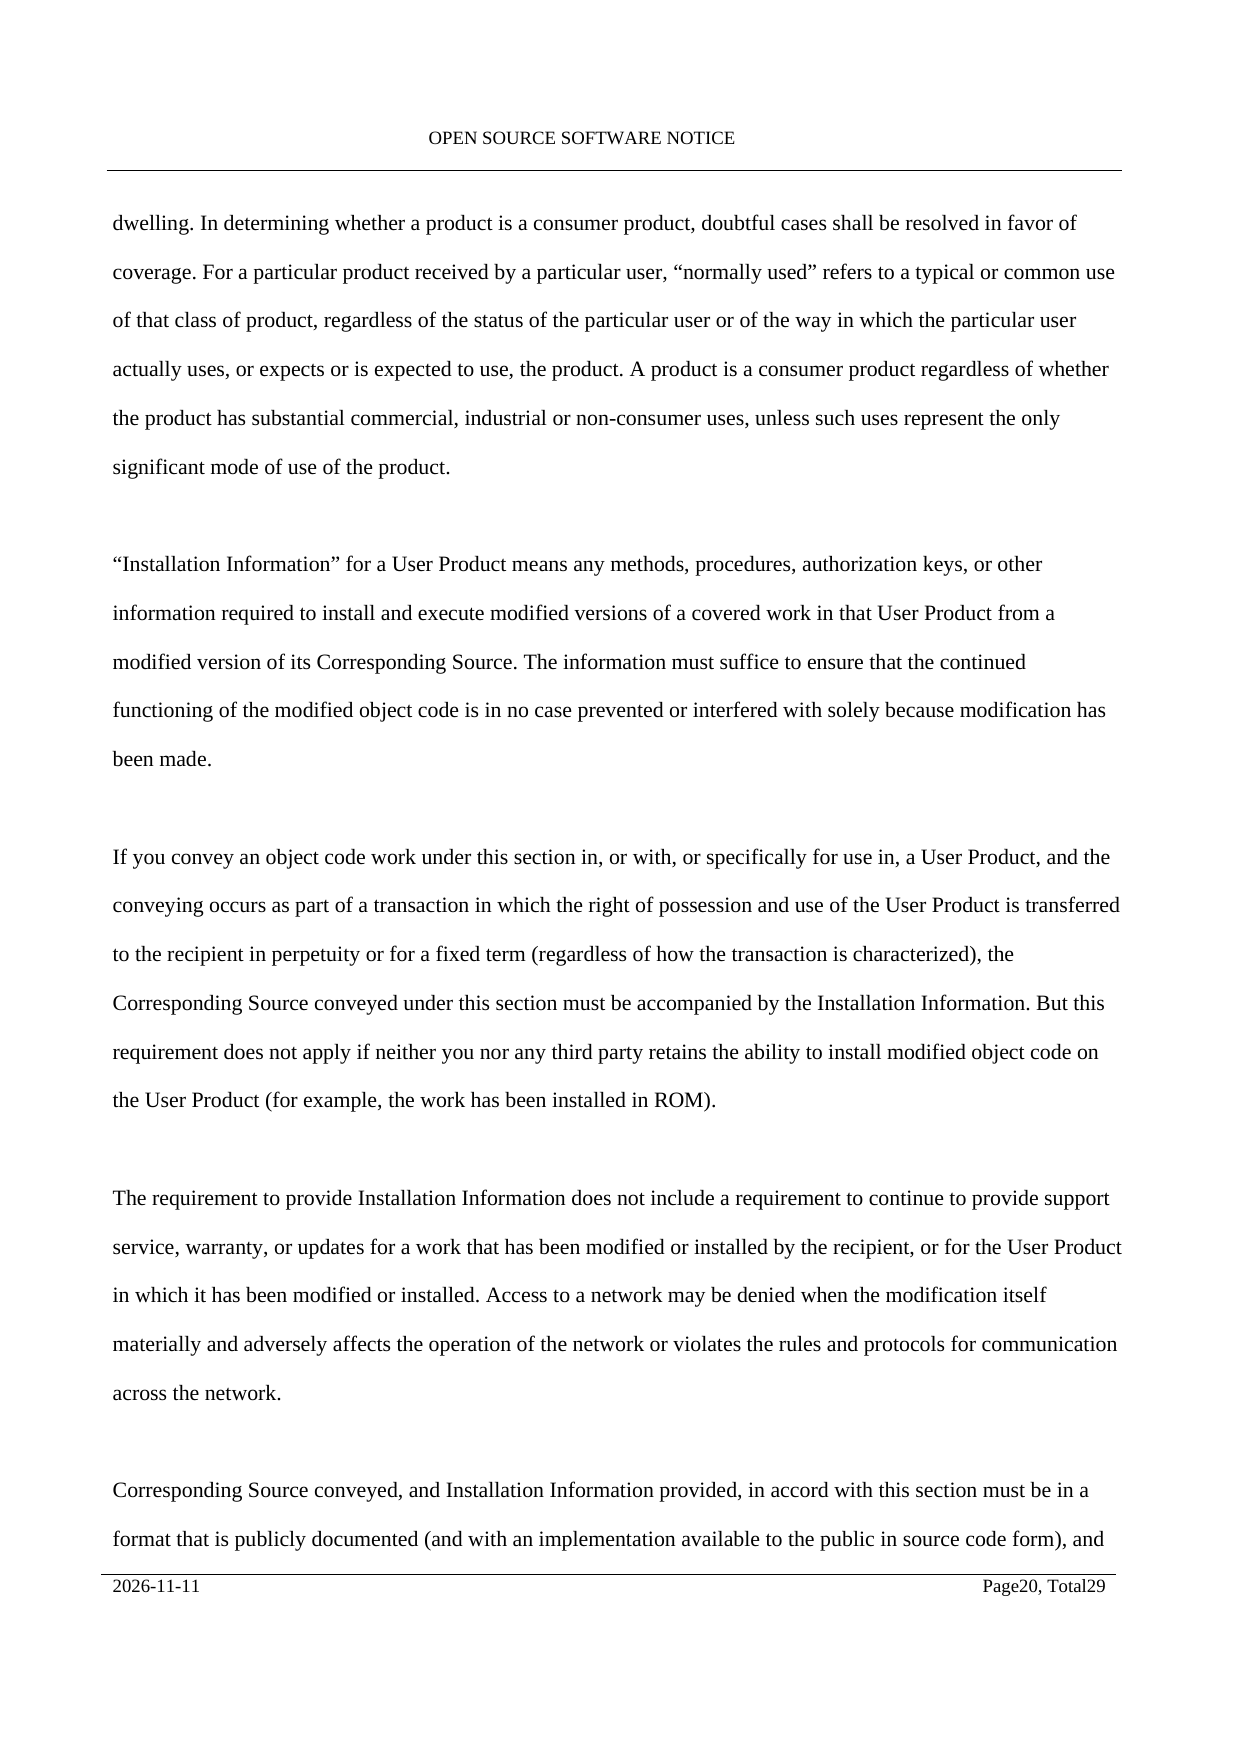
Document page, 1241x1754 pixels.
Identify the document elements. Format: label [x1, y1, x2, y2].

text [112, 206, 1128, 1555]
